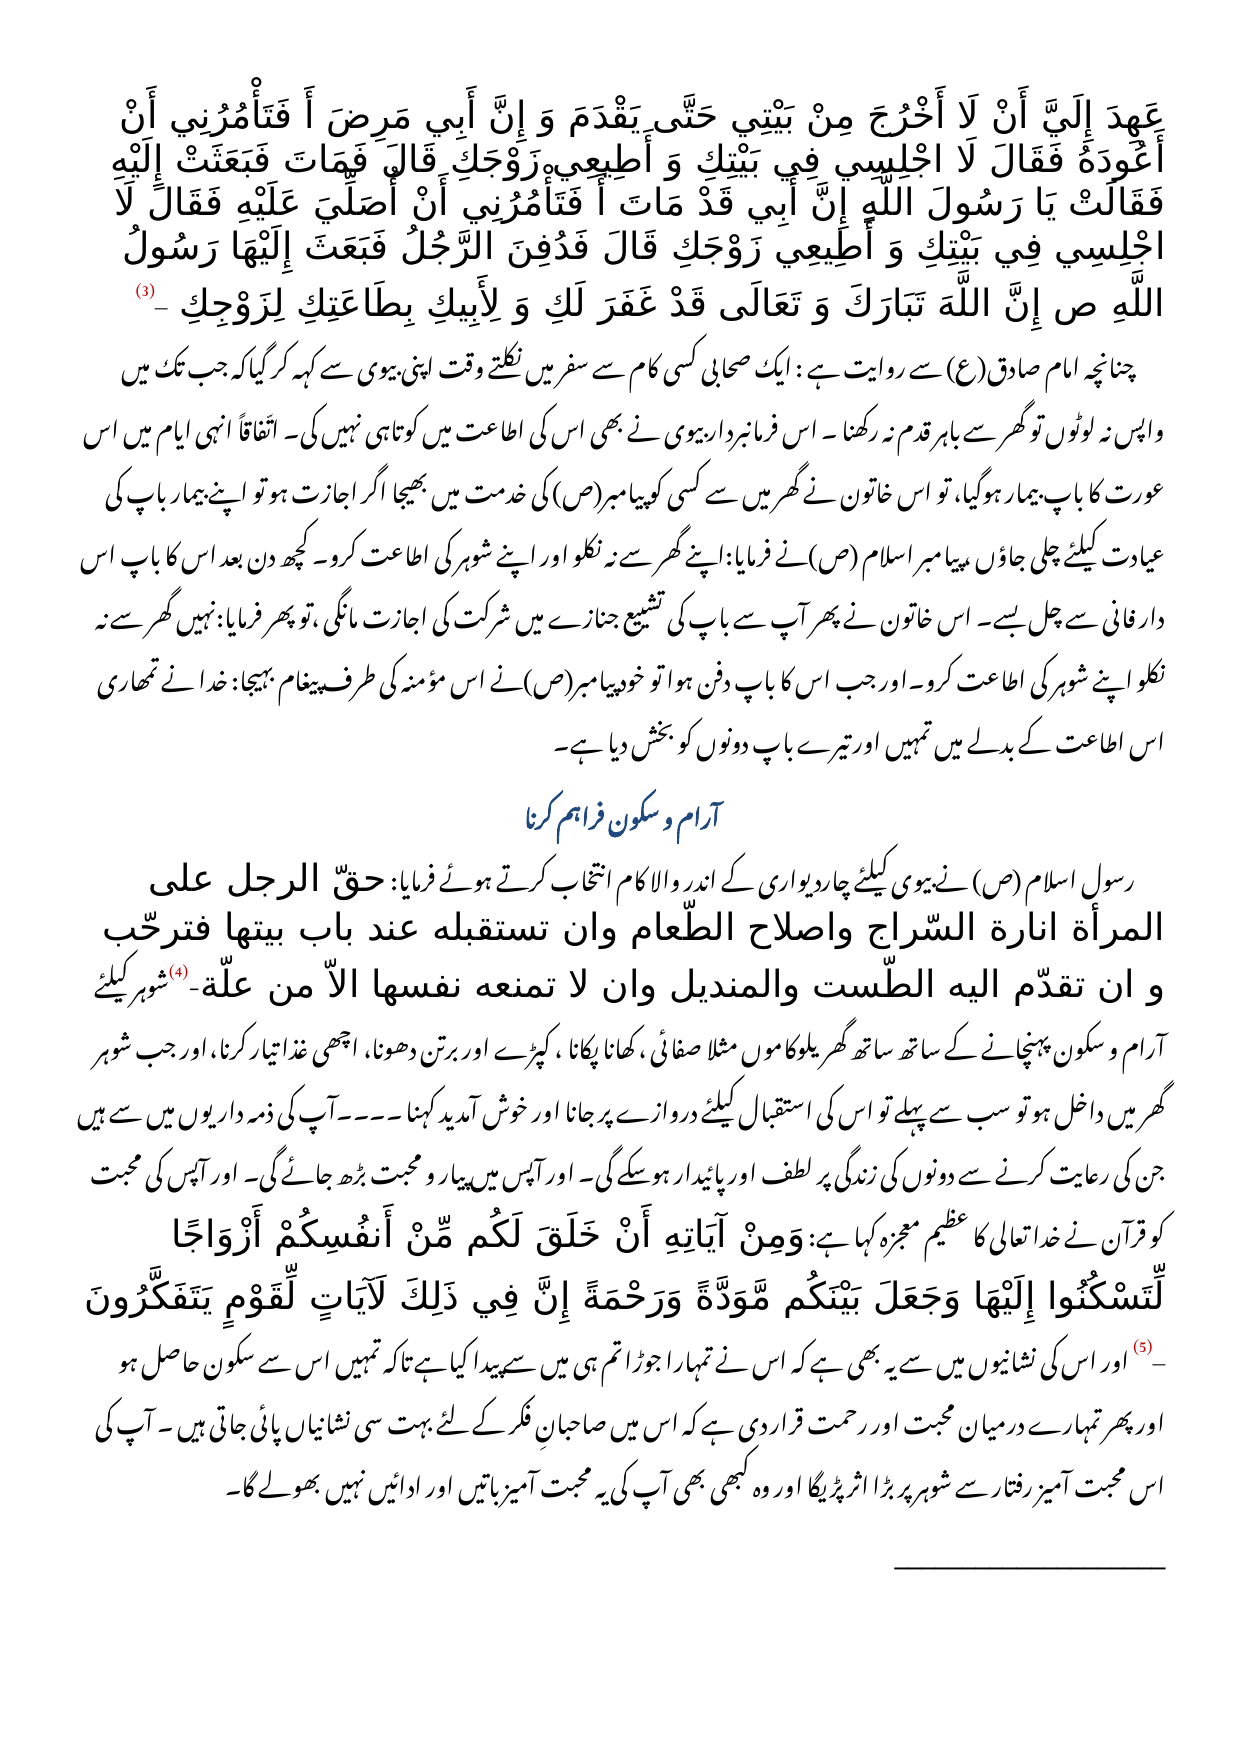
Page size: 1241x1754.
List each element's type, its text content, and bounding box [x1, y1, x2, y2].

text چنانچہ امام صادق(ع) سے روایت ہے : ایک صحابی کسی کام سے سفر میں نکلتے وقت اپنی بیوی سے کہہ کر گیاکہ جب تک میں واپس نہ لوٹوں تو گھر سے باہر قدم نہ رکھنا ۔ اس فرمانبردار بیوی نے بھی اس کی اطاعت میں کوتاہی نہیں کی۔ اتّفاقاً انہی ایام میں اس عورت کا باپ بیمار ہوگیا، تو اس خاتون نے گھر میں سے کسی کو پیامبر(ص) کی خدمت میں بھیجا اگر اجازت ہو تو اپنے بیمار باپ کی عیادت کیلئے چلی جاؤں ، پیامبر اسلام (ص)نے فرمایا:اپنے گھر سے نہ نکلو اور اپنے شوہر کی اطاعت کرو۔ کچھ دن بعد اس کا باپ اس دار فانی سے چل بسے۔ اس خاتون نے پھر آپ سے باپ کی تشییع جنازے میں شرکت کی اجازت مانگی ،تو پھر فرمایا:نہیں گھر سے نہ نکلو اپنے شوہر کی اطاعت کرو۔اور جب اس کا باپ دفن ہوا تو خود پیامبر(ص)نے اس مؤمنہ کی طرف پیغام بہیجا: خدا نے تمھاری اس اطاعت کے بدلے میں تمہیں اور تیرے باپ دونوں کو بخش دیا ہے۔ [75, 331, 1165, 768]
text ____________________ [75, 1512, 1165, 1580]
subtitle آرام و سکون فراہم کرنا [75, 781, 1165, 843]
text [75, 94, 1165, 331]
text رسول اسلام (ص) نے بیوی کیلئے چاردیواری کے اندر والا کام انتخاب کرتے ہوئے فرمایا: حقّ الرجل علی المرأة انارة السّراج واصلاح الطّعام وان تستقبله عند باب بیتها فترحّب و ان تقدّم الیه الطّست والمندیل وان لا تمنعه نفسها الاّ من علّة-(4)شوہر کیلئے آرام و سکون پہنچانے کے ساتھ ساتھ گھریلوکاموں مثلا صفائی ، کھانا پکانا ، کپڑے اور برتن دھونا، اچھی غذا تیار کرنا،اور جب شوہر گھر میں داخل ہو تو سب سے پہلے تو اس کی استقبال کیلئے دروازے پر جانا اور خوش آمدید کہنا ۔۔۔۔آپ کی ذمہ داریوں میں سے ہیں جن کی رعایت کرنے سے دونوں کی زندگی پر لطف اور پائیدار ہوسکے گی۔ اور آپس میں پیار و محبت بڑھ جائے گی۔ اور آپس کی محبت کو قرآن نے خدا تعالی کا عظیم معجزہ کہا ہے: وَمِنْ آيَاتِهِ أَنْ خَلَقَ لَكُم مِّنْ أَنفُسِكُمْ أَزْوَاجًا لِّتَسْكُنُوا إِلَيْهَا وَجَعَلَ بَيْنَكُم مَّوَدَّةً وَرَحْمَةً إِنَّ فِي ذَلِكَ لَآيَاتٍ لِّقَوْمٍ يَتَفَكَّرُونَ –(5) اور اس کی نشانیوں میں سے یہ بھی ہے کہ اس نے تمہارا جوڑا تم ہی میں سے پیدا کیاہے تاکہ تمہیں اس سے سکون حاصل ہو اورپھر تمہارے درمیان محبت اور رحمت قرار دی ہے کہ اس میں صاحبانِ فکر کے لئے بہت سی نشانیاں پائی جاتی ہیں ۔ آپ کی اس محبت آمیز رفتار سے شوہر پر بڑا اثر پڑیگا اور وہ کبھی بھی آپ کی یہ محبت آمیز باتیں اور ادائیں نہیں بھولے گا۔ [75, 843, 1165, 1512]
